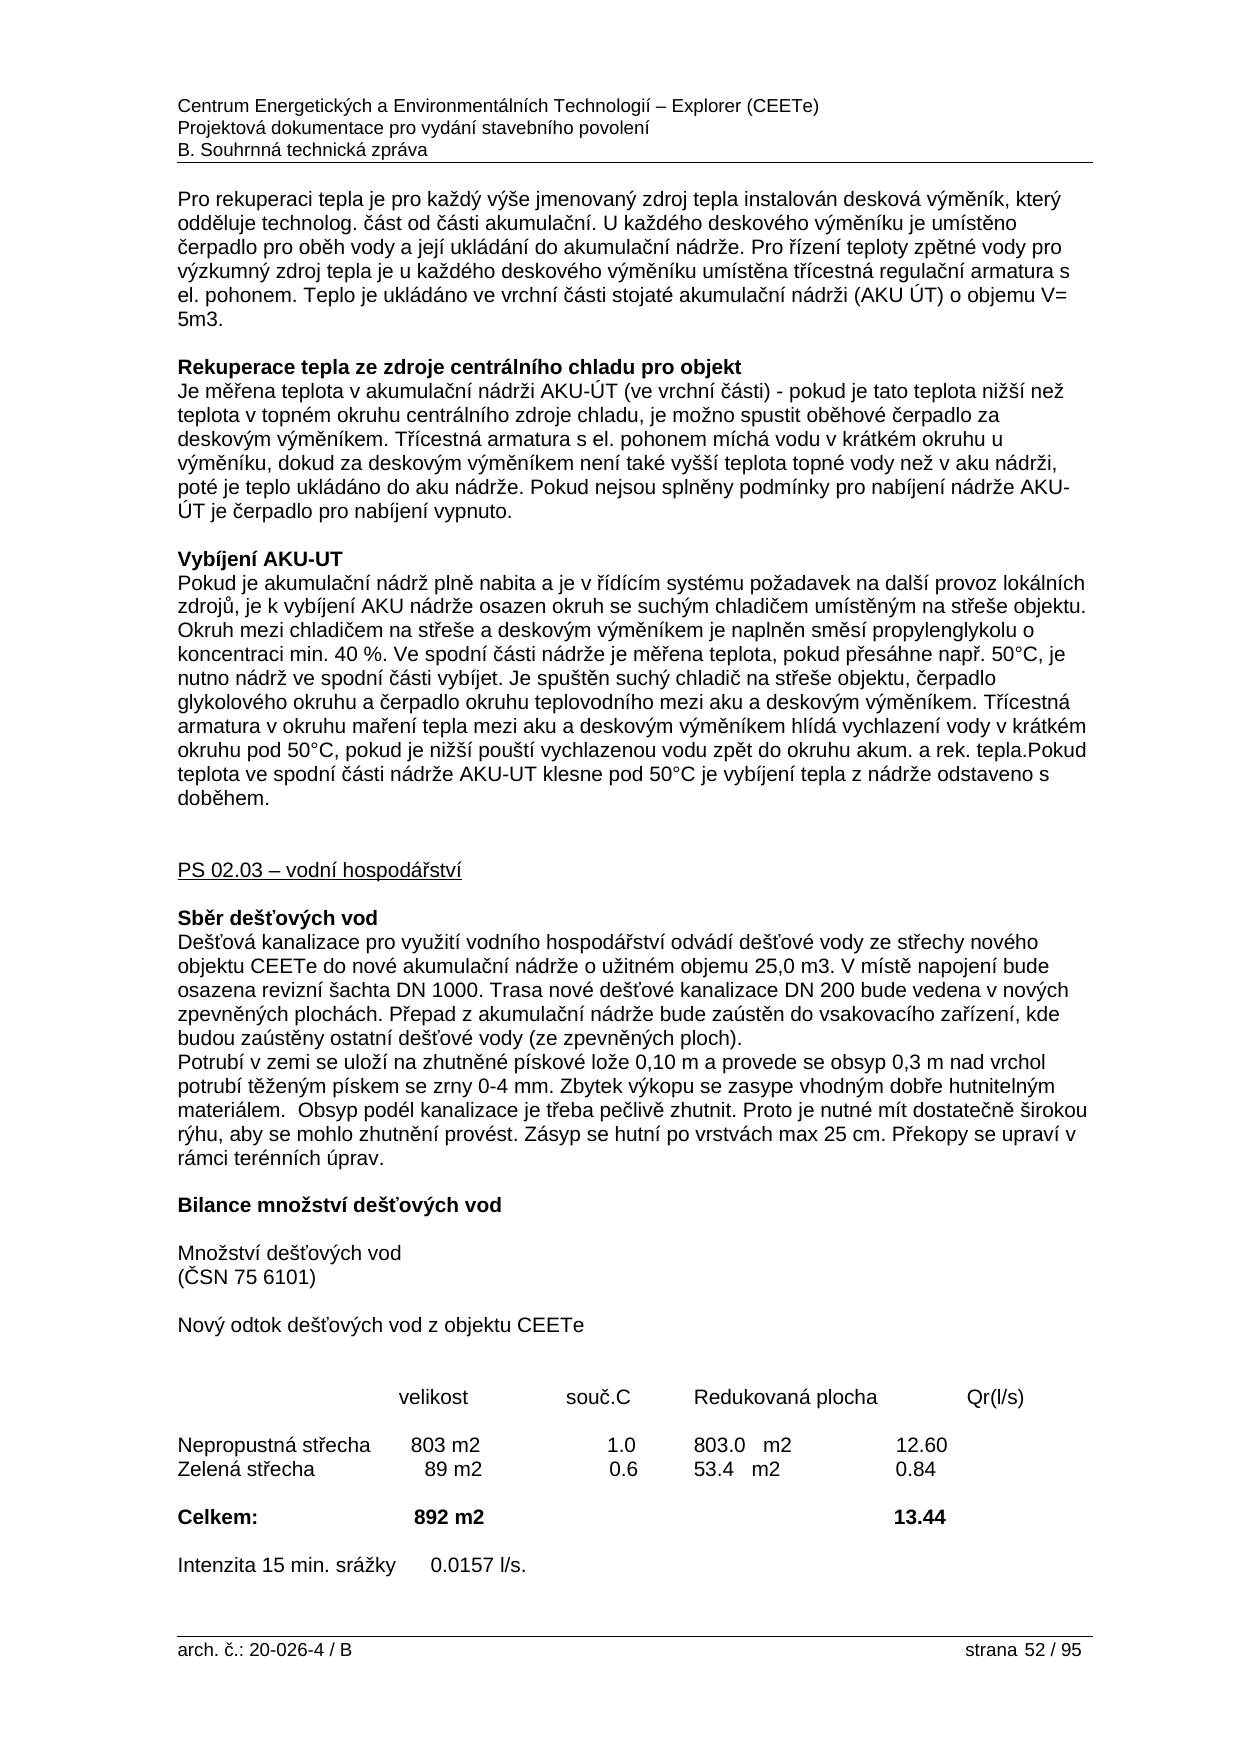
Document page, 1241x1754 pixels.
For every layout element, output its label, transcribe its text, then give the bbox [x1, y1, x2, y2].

text Je měřena teplota v akumulační nádrži AKU-ÚT (ve vrchní části) - pokud je tato teplota nižší než teplota v topném okruhu centrálního zdroje chladu, je možno spustit oběhové čerpadlo za deskovým výměníkem. Třícestná armatura s el. pohonem míchá vodu v krátkém okruhu u výměníku, dokud za deskovým výměníkem není také vyšší teplota topné vody než v aku nádrži, poté je teplo ukládáno do aku nádrže. Pokud nejsou splněny podmínky pro nabíjení nádrže AKU-ÚT je čerpadlo pro nabíjení vypnuto. [177, 379, 1093, 522]
text Celkem: 892 m2 13.44 [177, 1505, 1093, 1529]
text Vybíjení AKU-UT [177, 546, 1093, 570]
text Zelená střecha 89 m2 0.6 53.4 m2 0.84 [177, 1457, 1093, 1481]
text Množství dešťových vod [177, 1241, 1093, 1265]
text Rekuperace tepla ze zdroje centrálního chladu pro objekt [177, 355, 1093, 379]
text (ČSN 75 6101) [177, 1265, 1093, 1289]
text Nepropustná střecha 803 m2 1.0 803.0 m2 12.60 [177, 1433, 1093, 1457]
text velikost souč.C Redukovaná plocha Qr(l/s) [177, 1361, 1093, 1409]
text PS 02.03 – vodní hospodářství [177, 858, 1093, 882]
text Nový odtok dešťových vod z objektu CEETe [177, 1313, 1093, 1337]
text Sběr dešťových vod [177, 906, 1093, 930]
text Intenzita 15 min. srážky 0.0157 l/s. [177, 1553, 1093, 1577]
text Dešťová kanalizace pro využití vodního hospodářství odvádí dešťové vody ze střechy nového objektu CEETe do nové akumulační nádrže o užitném objemu 25,0 m3. V místě napojení bude osazena revizní šachta DN 1000. Trasa nové dešťové kanalizace DN 200 bude vedena v nových zpevněných plochách. Přepad z akumulační nádrže bude zaústěn do vsakovacího zařízení, kde budou zaústěny ostatní dešťové vody (ze zpevněných ploch). [177, 930, 1093, 1049]
text Pokud je akumulační nádrž plně nabita a je v řídícím systému požadavek na další provoz lokálních zdrojů, je k vybíjení AKU nádrže osazen okruh se suchým chladičem umístěným na střeše objektu. Okruh mezi chladičem na střeše a deskovým výměníkem je naplněn směsí propylenglykolu o koncentraci min. 40 %. Ve spodní části nádrže je měřena teplota, pokud přesáhne např. 50°C, je nutno nádrž ve spodní části vybíjet. Je spuštěn suchý chladič na střeše objektu, čerpadlo glykolového okruhu a čerpadlo okruhu teplovodního mezi aku a deskovým výměníkem. Třícestná armatura v okruhu maření tepla mezi aku a deskovým výměníkem hlídá vychlazení vody v krátkém okruhu pod 50°C, pokud je nižší pouští vychlazenou vodu zpět do okruhu akum. a rek. tepla.Pokud teplota ve spodní části nádrže AKU-UT klesne pod 50°C je vybíjení tepla z nádrže odstaveno s doběhem. [177, 570, 1093, 810]
text Pro rekuperaci tepla je pro každý výše jmenovaný zdroj tepla instalován desková výměník, který odděluje technolog. část od části akumulační. U každého deskového výměníku je umístěno čerpadlo pro oběh vody a její ukládání do akumulační nádrže. Pro řízení teploty zpětné vody pro výzkumný zdroj tepla je u každého deskového výměníku umístěna třícestná regulační armatura s el. pohonem. Teplo je ukládáno ve vrchní části stojaté akumulační nádrži (AKU ÚT) o objemu V= 5m3. [177, 187, 1093, 331]
text Bilance množství dešťových vod [177, 1193, 1093, 1217]
text Potrubí v zemi se uloží na zhutněné pískové lože 0,10 m a provede se obsyp 0,3 m nad vrchol potrubí těženým pískem se zrny 0-4 mm. Zbytek výkopu se zasype vhodným dobře hutnitelným materiálem. Obsyp podél kanalizace je třeba pečlivě zhutnit. Proto je nutné mít dostatečně širokou rýhu, aby se mohlo zhutnění provést. Zásyp se hutní po vrstvách max 25 cm. Překopy se upraví v rámci terénních úprav. [177, 1049, 1093, 1169]
